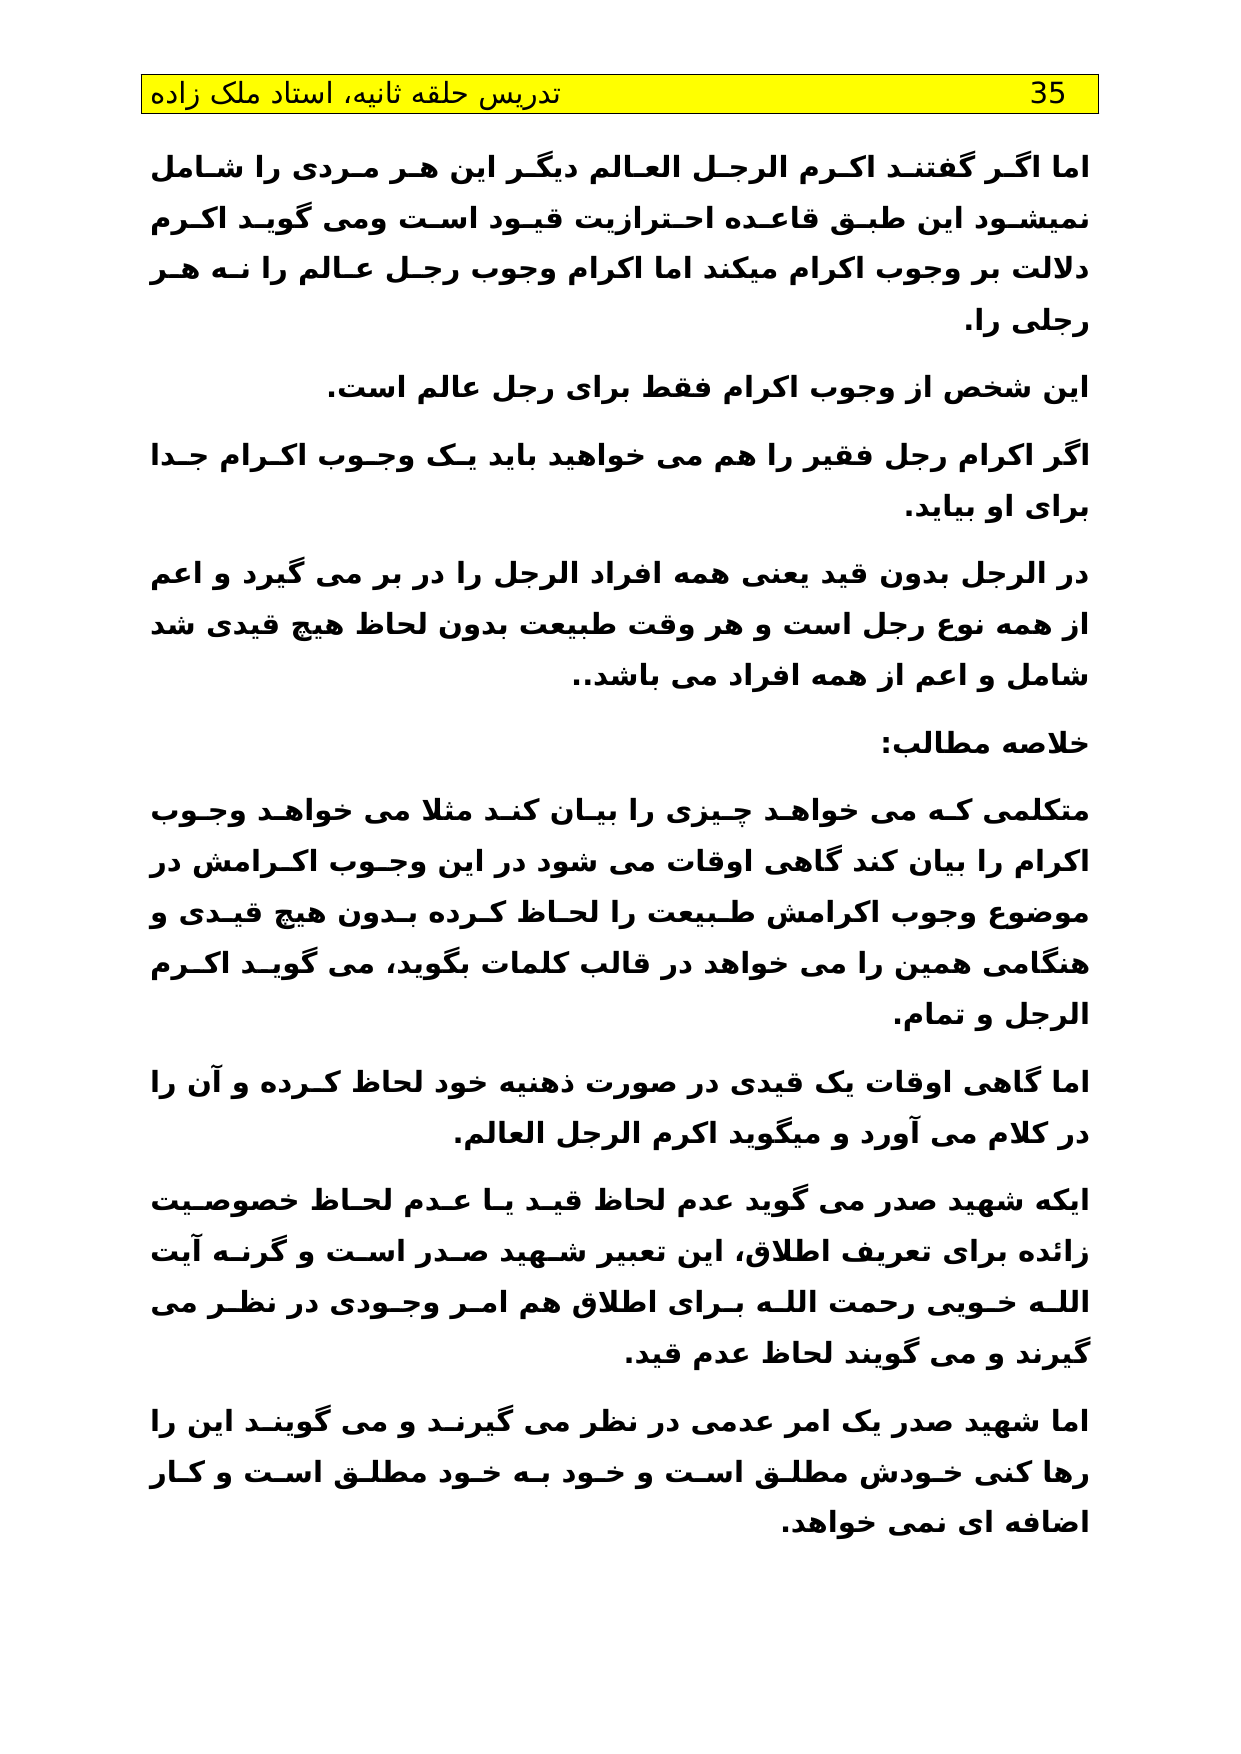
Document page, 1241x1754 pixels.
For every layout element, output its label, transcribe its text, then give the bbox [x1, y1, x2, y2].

text خلاصه مطالب: [150, 726, 1090, 760]
text این شخص از وجوب اکرام فقط برای رجل عالم است. [150, 370, 1090, 404]
text اما گاهی اوقات یک قیدی در صورت ذهنیه خود لحاظ کرده و آن را در کلام می آورد و میگوید اکرم الرجل العالم. [150, 1065, 1090, 1150]
text اگر اکرام رجل فقیر را هم می خواهید باید یک وجوب اکرام جدا برای او بیاید. [150, 438, 1090, 523]
text متکلمی که می خواهد چیزی را بیان کند مثلا می خواهد وجوب اکرام را بیان کند گاهی اوقات می شود در این وجوب اکرامش در موضوع وجوب اکرامش طبیعت را لحاظ کرده بدون هیچ قیدی و هنگامی همین را می خواهد در قالب کلمات بگوید، می گوید اکرم الرجل و تمام. [150, 794, 1090, 1031]
text اما شهید صدر یک امر عدمی در نظر می گیرند و می گویند این را رها کنی خودش مطلق است و خود به خود مطلق است و کار اضافه ای نمی خواهد. [150, 1404, 1090, 1540]
text در الرجل بدون قید یعنی همه افراد الرجل را در بر می گیرد و اعم از همه نوع رجل است و هر وقت طبیعت بدون لحاظ هیچ قیدی شد شامل و اعم از همه افراد می باشد.. [150, 557, 1090, 692]
text ایکه شهید صدر می گوید عدم لحاظ قید یا عدم لحاظ خصوصیت زائده برای تعریف اطلاق، این تعبیر شهید صدر است و گرنه آیت الله خویی رحمت الله برای اطلاق هم امر وجودی در نظر می گیرند و می گویند لحاظ عدم قید. [150, 1183, 1090, 1370]
text اما اگر گفتند اکرم الرجل العالم دیگر این هر مردی را شامل نمیشود این طبق قاعده احترازیت قیود است ومی گوید اکرم دلالت بر وجوب اکرام میکند اما اکرام وجوب رجل عالم را نه هر رجلی را. [150, 150, 1090, 337]
